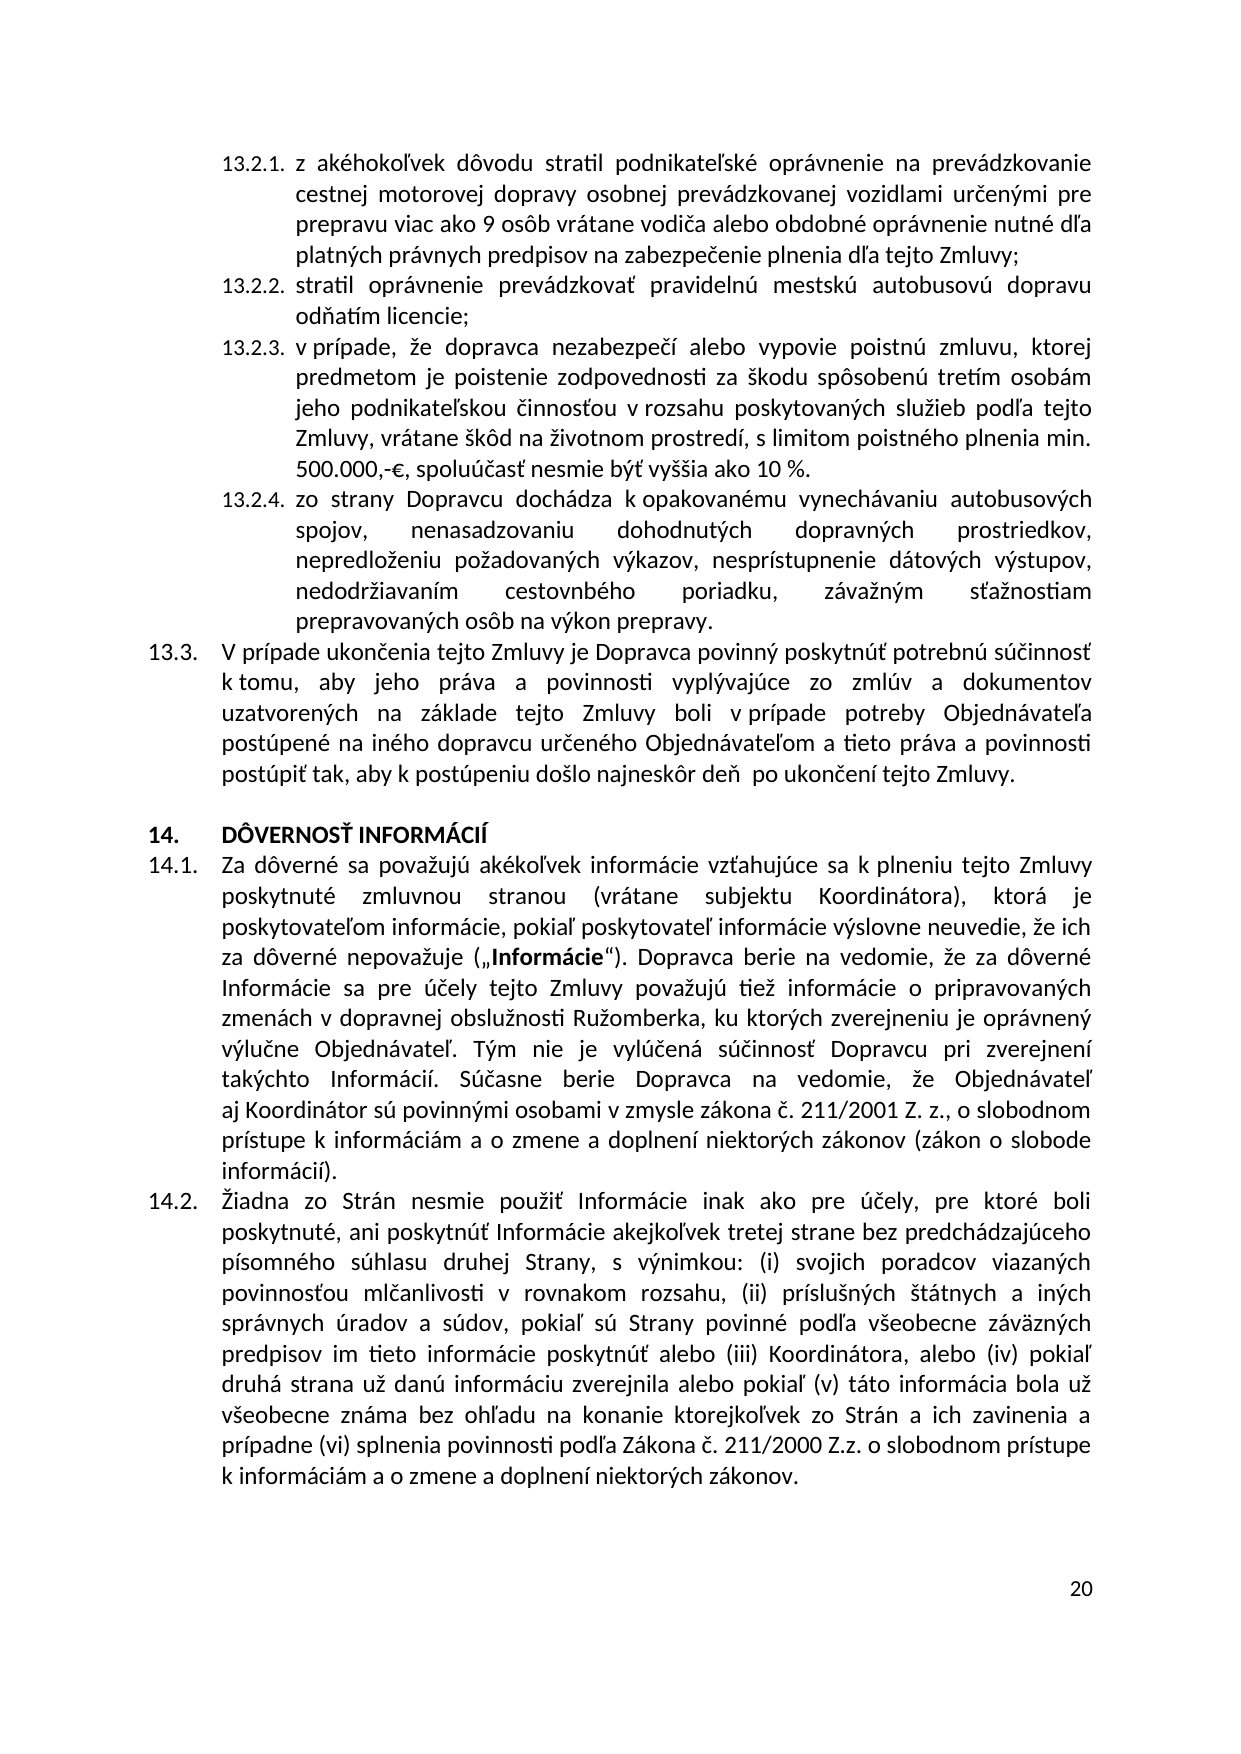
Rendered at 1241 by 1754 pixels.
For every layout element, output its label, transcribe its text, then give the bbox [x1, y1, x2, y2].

list V prípade ukončenia tejto Zmluvy je Dopravca povinný poskytnúť potrebnú súčinnosť k tomu, aby jeho práva a povinnosti vyplývajúce zo zmlúv a dokumentov uzatvorených na základe tejto Zmluvy boli v prípade potreby Objednávateľa postúpené na iného dopravcu určeného Objednávateľom a tieto práva a povinnosti postúpiť tak, aby k postúpeniu došlo najneskôr deň po ukončení tejto Zmluvy. [148, 636, 1093, 788]
list Žiadna zo Strán nesmie použiť Informácie inak ako pre účely, pre ktoré boli poskytnuté, ani poskytnúť Informácie akejkoľvek tretej strane bez predchádzajúceho písomného súhlasu druhej Strany, s výnimkou: (i) svojich poradcov viazaných povinnosťou mlčanlivosti v rovnakom rozsahu, (ii) príslušných štátnych a iných správnych úradov a súdov, pokiaľ sú Strany povinné podľa všeobecne záväzných predpisov im tieto informácie poskytnúť alebo (iii) Koordinátora, alebo (iv) pokiaľ druhá strana už danú informáciu zverejnila alebo pokiaľ (v) táto informácia bola už všeobecne známa bez ohľadu na konanie ktorejkoľvek zo Strán a ich zavinenia a prípadne (vi) splnenia povinnosti podľa Zákona č. 211/2000 Z.z. o slobodnom prístupe k informáciám a o zmene a doplnení niektorých zákonov. [148, 1185, 1093, 1491]
list Za dôverné sa považujú akékoľvek informácie vzťahujúce sa k plneniu tejto Zmluvy poskytnuté zmluvnou stranou (vrátane subjektu Koordinátora), ktorá je poskytovateľom informácie, pokiaľ poskytovateľ informácie výslovne neuvedie, že ich za dôverné nepovažuje („Informácie“). Dopravca berie na vedomie, že za dôverné Informácie sa pre účely tejto Zmluvy považujú tiež informácie o pripravovaných zmenách v dopravnej obslužnosti Ružomberka, ku ktorých zverejneniu je oprávnený výlučne Objednávateľ. Tým nie je vylúčená súčinnosť Dopravcu pri zverejnení takýchto Informácií. Súčasne berie Dopravca na vedomie, že Objednávateľ aj Koordinátor sú povinnými osobami v zmysle zákona č. 211/2001 Z. z., o slobodnom prístupe k informáciám a o zmene a doplnení niektorých zákonov (zákon o slobode informácií). [148, 849, 1093, 1185]
list z akéhokoľvek dôvodu stratil podnikateľské oprávnenie na prevádzkovanie cestnej motorovej dopravy osobnej prevádzkovanej vozidlami určenými pre prepravu viac ako 9 osôb vrátane vodiča alebo obdobné oprávnenie nutné dľa platných právnych predpisov na zabezpečenie plnenia dľa tejto Zmluvy; [221, 148, 1093, 270]
list Dôvernosť informácií [148, 819, 1093, 849]
list v prípade, že dopravca nezabezpečí alebo vypovie poistnú zmluvu, ktorej predmetom je poistenie zodpovednosti za škodu spôsobenú tretím osobám jeho podnikateľskou činnosťou v rozsahu poskytovaných služieb podľa tejto Zmluvy, vrátane škôd na životnom prostredí, s limitom poistného plnenia min. 500.000,-€, spoluúčasť nesmie býť vyššia ako 10 %. [221, 331, 1093, 483]
list zo strany Dopravcu dochádza k opakovanému vynechávaniu autobusových spojov, nenasadzovaniu dohodnutých dopravných prostriedkov, nepredloženiu požadovaných výkazov, nesprístupnenie dátových výstupov, nedodržiavaním cestovnbého poriadku, závažným sťažnostiam prepravovaných osôb na výkon prepravy. [221, 483, 1093, 636]
list stratil oprávnenie prevádzkovať pravidelnú mestskú autobusovú dopravu odňatím licencie; [221, 270, 1093, 331]
